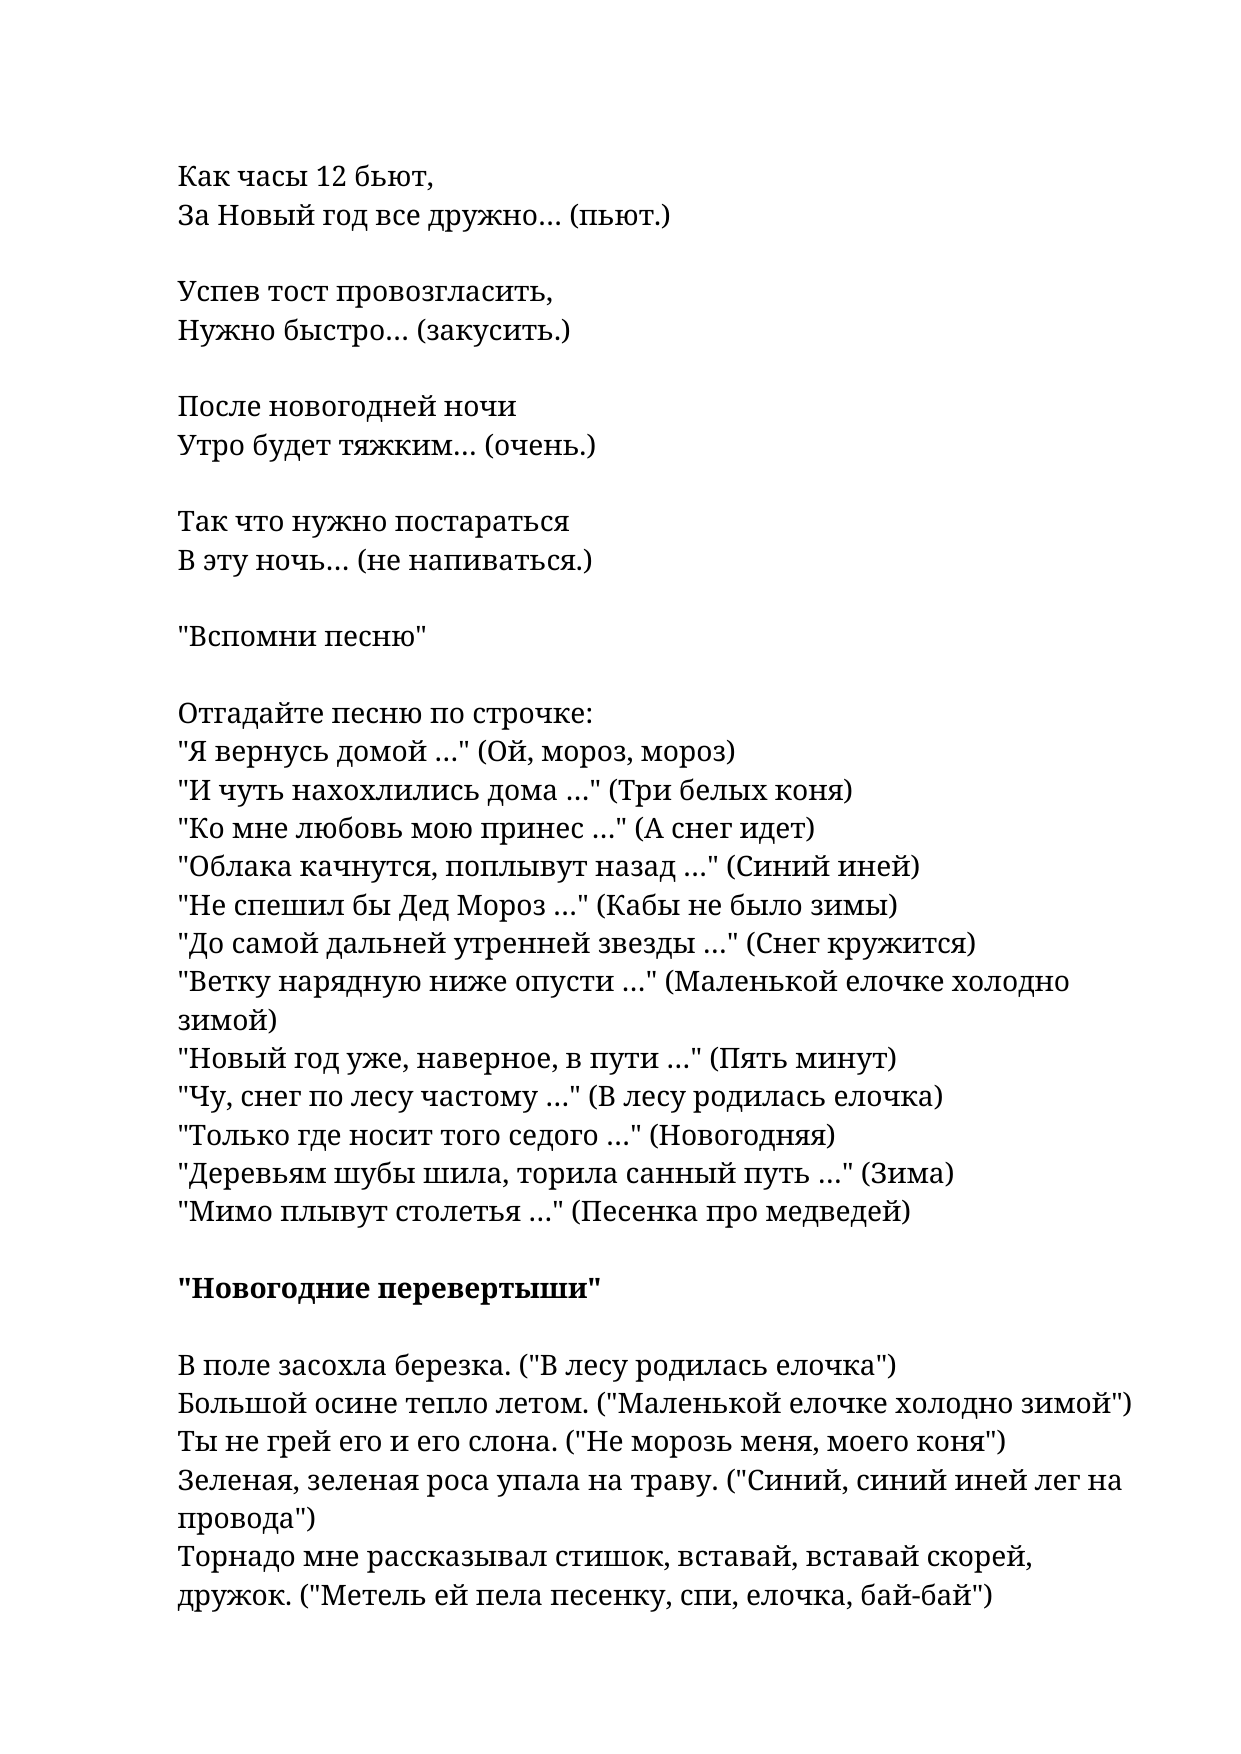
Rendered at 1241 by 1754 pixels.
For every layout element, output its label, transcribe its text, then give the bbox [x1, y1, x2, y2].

text За Новый год все дружно… (пьют.) [177, 195, 1152, 233]
text "Вспомни песню" [177, 616, 1152, 655]
text После новогодней ночи [177, 386, 1152, 425]
text "Мимо плывут столетья …" (Песенка про медведей) [177, 1191, 1152, 1230]
text "Я вернусь домой …" (Ой, мороз, мороз) [177, 731, 1152, 770]
text В эту ночь… (не напиваться.) [177, 540, 1152, 578]
text Зеленая, зеленая роса упала на траву. ("Синий, синий иней лег на провода") [177, 1460, 1152, 1536]
text "Облака качнутся, поплывут назад …" (Синий иней) [177, 846, 1152, 885]
text "Деревьям шубы шила, торила санный путь …" (Зима) [177, 1153, 1152, 1191]
text Ты не грей его и его слона. ("Не морозь меня, моего коня") [177, 1421, 1152, 1460]
text "И чуть нахохлились дома …" (Три белых коня) [177, 770, 1152, 808]
text Успев тост провозгласить, [177, 271, 1152, 310]
text Отгадайте песню по строчке: [177, 693, 1152, 731]
text Так что нужно постараться [177, 501, 1152, 540]
text "Новогодние перевертыши" [177, 1268, 1152, 1306]
text Торнадо мне рассказывал стишок, вставай, вставай скорей, дружок. ("Метель ей пела песенку, спи, елочка, бай-бай") [177, 1536, 1152, 1613]
text "Ко мне любовь мою принес …" (А снег идет) [177, 808, 1152, 846]
text Как часы 12 бьют, [177, 156, 1152, 195]
text "До самой дальней утренней звезды …" (Снег кружится) [177, 923, 1152, 961]
text "Только где носит того седого …" (Новогодняя) [177, 1115, 1152, 1153]
text Нужно быстро… (закусить.) [177, 310, 1152, 348]
text "Не спешил бы Дед Мороз …" (Кабы не было зимы) [177, 885, 1152, 923]
text "Чу, снег по лесу частому …" (В лесу родилась елочка) [177, 1076, 1152, 1115]
text "Новый год уже, наверное, в пути …" (Пять минут) [177, 1038, 1152, 1076]
text Утро будет тяжким… (очень.) [177, 425, 1152, 463]
text "Ветку нарядную ниже опусти …" (Маленькой елочке холодно зимой) [177, 961, 1152, 1038]
text В поле засохла березка. ("В лесу родилась елочка") [177, 1345, 1152, 1383]
text Большой осине тепло летом. ("Маленькой елочке холодно зимой") [177, 1383, 1152, 1421]
